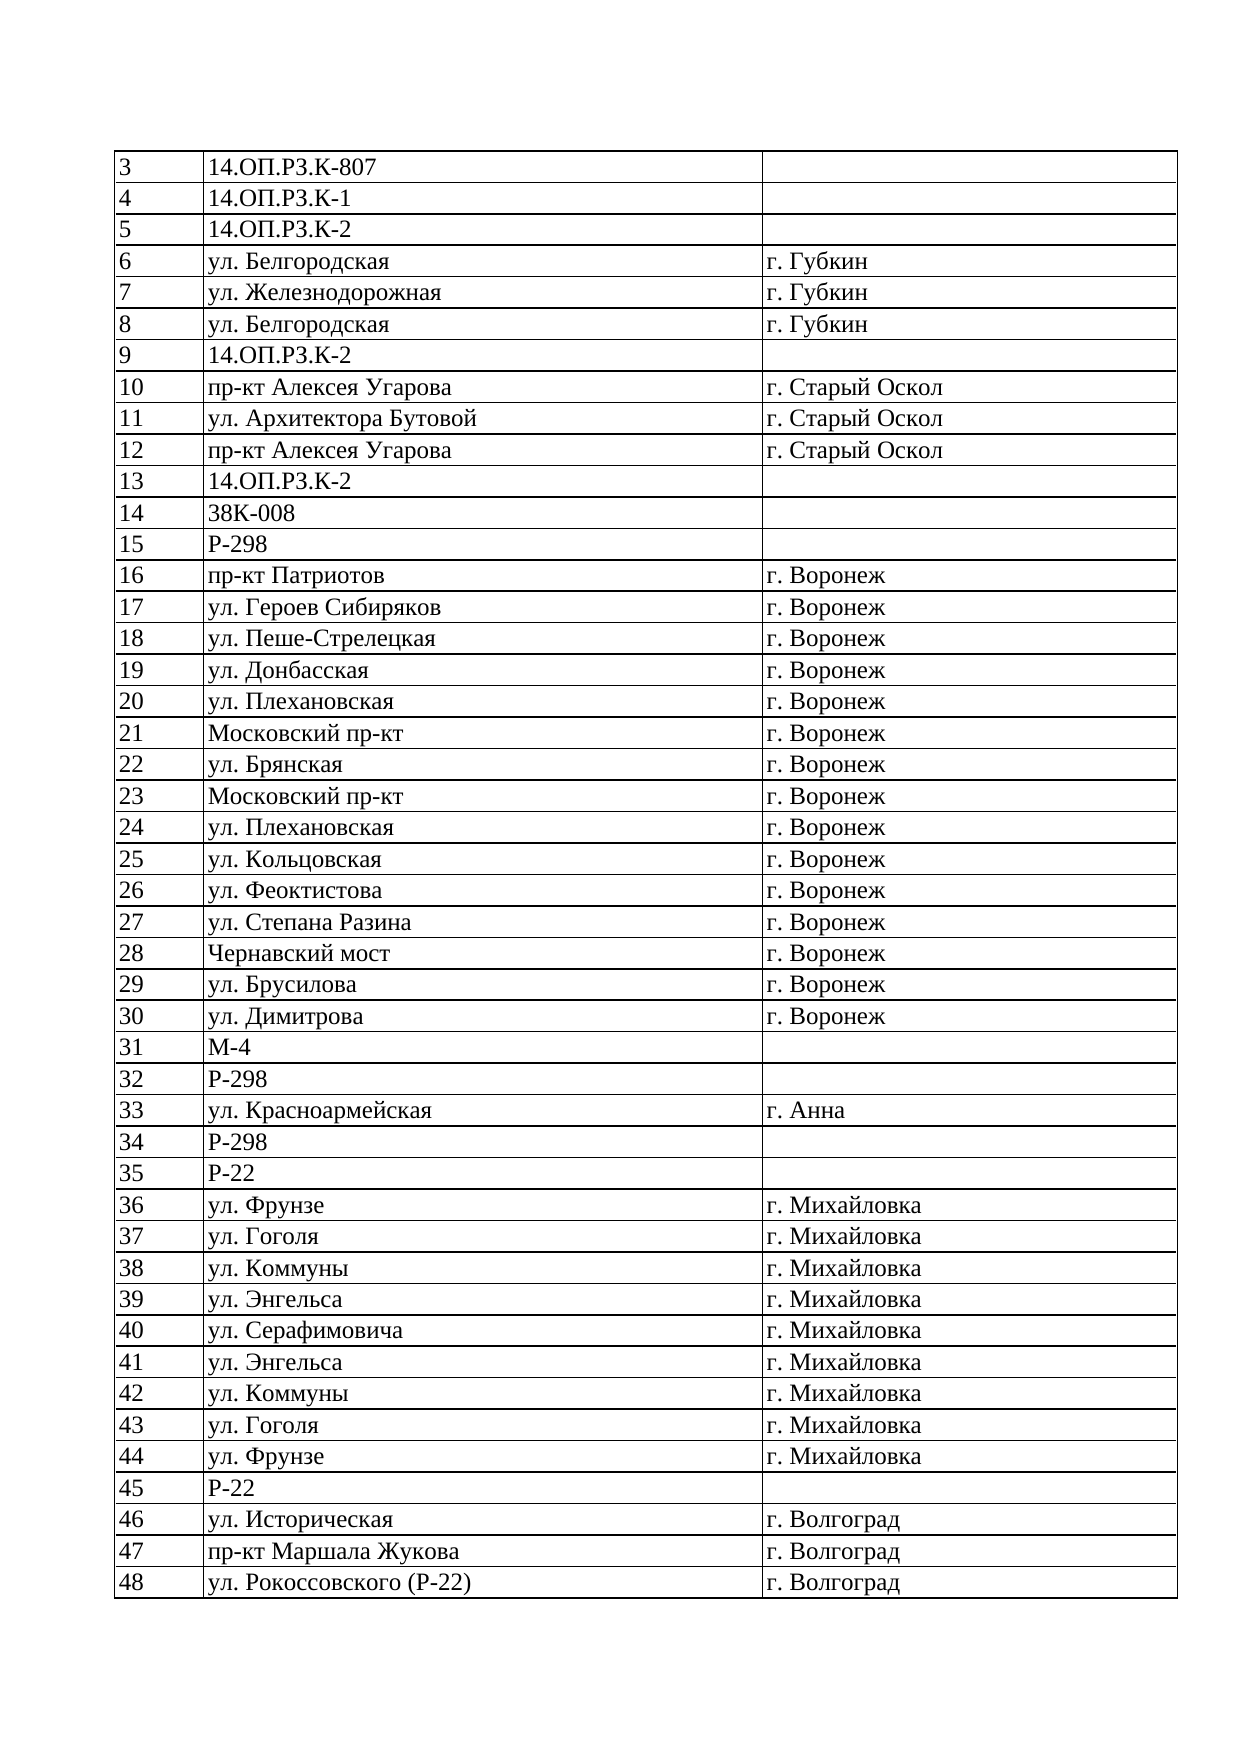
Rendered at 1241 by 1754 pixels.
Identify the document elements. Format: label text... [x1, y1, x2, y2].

table_cell Московский пр-кт [204, 781, 762, 811]
table_cell г. Воронеж [763, 716, 1177, 748]
table_cell г. Михайловка [763, 1220, 1177, 1251]
table_cell 13 [115, 466, 203, 496]
table_cell ул. Пеше-Стрелецкая [204, 623, 762, 653]
table_cell Р-22 [204, 1473, 762, 1503]
table_cell 38К-008 [204, 498, 762, 527]
table_cell г. Воронеж [763, 779, 1177, 811]
table_cell 22 [115, 749, 203, 779]
table_cell 37 [115, 1221, 203, 1251]
table_cell пр-кт Маршала Жукова [204, 1536, 762, 1566]
table_cell 32 [115, 1063, 203, 1094]
table_cell ул. Димитрова [204, 1001, 762, 1031]
table_cell г. Михайловка [763, 1345, 1177, 1377]
table_cell [763, 528, 1177, 559]
table_cell 9 [115, 340, 203, 370]
table_cell ул. Фрунзе [204, 1441, 762, 1471]
table_cell 39 [115, 1284, 203, 1314]
table_cell ул. Степана Разина [204, 907, 762, 936]
table_cell 46 [115, 1504, 203, 1534]
table_cell [763, 181, 1177, 213]
table_cell г. Воронеж [763, 559, 1177, 590]
table_cell 14.ОП.РЗ.К-1 [204, 183, 762, 213]
table_cell 19 [115, 654, 203, 685]
table_cell 45 [115, 1472, 203, 1503]
table_cell 24 [115, 812, 203, 842]
table_cell 8 [115, 308, 203, 339]
table_cell г. Воронеж [763, 936, 1177, 968]
table_cell Р-298 [204, 529, 762, 559]
table_cell г. Михайловка [763, 1283, 1177, 1314]
table_cell г. Старый Оскол [763, 433, 1177, 464]
table_cell г. Воронеж [763, 999, 1177, 1031]
table_cell г. Старый Оскол [763, 402, 1177, 433]
table_cell г. Михайловка [763, 1440, 1177, 1471]
table_cell ул. Коммуны [204, 1253, 762, 1282]
table_cell г. Губкин [763, 276, 1177, 307]
table_cell г. Волгоград [763, 1503, 1177, 1534]
table_cell 6 [115, 245, 203, 276]
table_cell г. Михайловка [763, 1314, 1177, 1345]
table_cell г. Михайловка [763, 1251, 1177, 1282]
table_cell ул. Гоголя [204, 1410, 762, 1440]
table_cell 43 [115, 1409, 203, 1440]
table_cell 4 [115, 183, 203, 213]
table_cell г. Михайловка [763, 1188, 1177, 1219]
table_cell 29 [115, 969, 203, 999]
table_cell ул. Героев Сибиряков [204, 592, 762, 622]
table_cell 20 [115, 686, 203, 716]
table_cell ул. Плехановская [204, 686, 762, 716]
table_cell г. Воронеж [763, 590, 1177, 622]
table_cell 28 [115, 938, 203, 968]
table_cell ул. Феоктистова [204, 875, 762, 905]
table_cell [763, 465, 1177, 496]
table_cell 27 [115, 906, 203, 936]
table_cell ул. Плехановская [204, 812, 762, 842]
table_cell [763, 496, 1177, 527]
table_cell [763, 1062, 1177, 1094]
table_cell 12 [115, 434, 203, 464]
table_cell 34 [115, 1126, 203, 1157]
table_cell [763, 1471, 1177, 1503]
table_cell 14.ОП.РЗ.К-2 [204, 466, 762, 496]
table_cell г. Волгоград [763, 1566, 1177, 1597]
table_cell ул. Красноармейская [204, 1095, 762, 1125]
table_cell 41 [115, 1346, 203, 1377]
table_cell 14.ОП.РЗ.К-2 [204, 215, 762, 244]
table_cell г. Воронеж [763, 653, 1177, 685]
table_cell г. Воронеж [763, 842, 1177, 873]
table_cell Чернавский мост [204, 938, 762, 968]
table_cell г. Анна [763, 1094, 1177, 1125]
table_cell Р-298 [204, 1127, 762, 1157]
table_cell 26 [115, 875, 203, 905]
table_cell 40 [115, 1315, 203, 1345]
table_cell [763, 339, 1177, 370]
table_cell ул. Энгельса [204, 1347, 762, 1377]
table_cell 15 [115, 529, 203, 559]
table_cell [763, 1031, 1177, 1062]
table_cell 7 [115, 277, 203, 307]
table_cell 44 [115, 1441, 203, 1471]
table_cell Р-298 [204, 1064, 762, 1094]
table_cell 17 [115, 591, 203, 622]
table_cell ул. Фрунзе [204, 1190, 762, 1219]
table_cell ул. Брусилова [204, 970, 762, 999]
table_cell [763, 1125, 1177, 1157]
table_cell г. Воронеж [763, 811, 1177, 842]
table_cell г. Губкин [763, 307, 1177, 339]
table_cell ул. Белгородская [204, 246, 762, 276]
table_cell 31 [115, 1032, 203, 1062]
table_cell 14.ОП.РЗ.К-2 [204, 340, 762, 370]
table_cell ул. Рокоссовского (Р-22) [204, 1567, 762, 1597]
table_cell [763, 152, 1177, 181]
table_cell г. Михайловка [763, 1408, 1177, 1440]
table_cell г. Воронеж [763, 905, 1177, 936]
table_cell 30 [115, 1000, 203, 1031]
table_cell 14 [115, 497, 203, 527]
table_cell 3 [115, 152, 203, 181]
table_cell 10 [115, 371, 203, 402]
table_cell ул. Энгельса [204, 1284, 762, 1314]
table_cell ул. Белгородская [204, 309, 762, 339]
table_cell пр-кт Алексея Угарова [204, 372, 762, 402]
table_cell г. Губкин [763, 244, 1177, 276]
table_cell 11 [115, 403, 203, 433]
table_cell 42 [115, 1378, 203, 1408]
table_cell 14.ОП.РЗ.К-807 [204, 152, 762, 181]
table_cell ул. Историческая [204, 1504, 762, 1534]
table_cell 5 [115, 214, 203, 244]
table_cell ул. Донбасская [204, 655, 762, 685]
table_cell Р-22 [204, 1158, 762, 1188]
table_cell 38 [115, 1252, 203, 1282]
table_cell 18 [115, 623, 203, 653]
table_cell г. Волгоград [763, 1534, 1177, 1566]
table_cell ул. Серафимовича [204, 1316, 762, 1345]
table_cell г. Воронеж [763, 622, 1177, 653]
table_cell 25 [115, 843, 203, 873]
table_cell Московский пр-кт [204, 718, 762, 748]
table_cell ул. Архитектора Бутовой [204, 403, 762, 433]
table_cell ул. Гоголя [204, 1221, 762, 1251]
table_cell г. Воронеж [763, 748, 1177, 779]
table_cell ул. Брянская [204, 749, 762, 779]
table_cell г. Воронеж [763, 968, 1177, 999]
table_cell г. Воронеж [763, 874, 1177, 905]
table_cell 33 [115, 1095, 203, 1125]
table_cell пр-кт Патриотов [204, 561, 762, 590]
table_cell [763, 213, 1177, 244]
table_cell 47 [115, 1535, 203, 1566]
table_cell М-4 [204, 1032, 762, 1062]
table_cell 16 [115, 560, 203, 590]
table_cell 35 [115, 1158, 203, 1188]
table_cell 23 [115, 780, 203, 811]
table_cell ул. Железнодорожная [204, 277, 762, 307]
table_cell г. Старый Оскол [763, 370, 1177, 402]
table_cell ул. Коммуны [204, 1378, 762, 1408]
table_cell г. Михайловка [763, 1377, 1177, 1408]
table_cell г. Воронеж [763, 685, 1177, 716]
table_cell ул. Кольцовская [204, 844, 762, 873]
table_cell 21 [115, 717, 203, 748]
table_cell 36 [115, 1189, 203, 1219]
table_cell пр-кт Алексея Угарова [204, 435, 762, 464]
table_cell 48 [115, 1567, 203, 1597]
table_cell [763, 1157, 1177, 1188]
